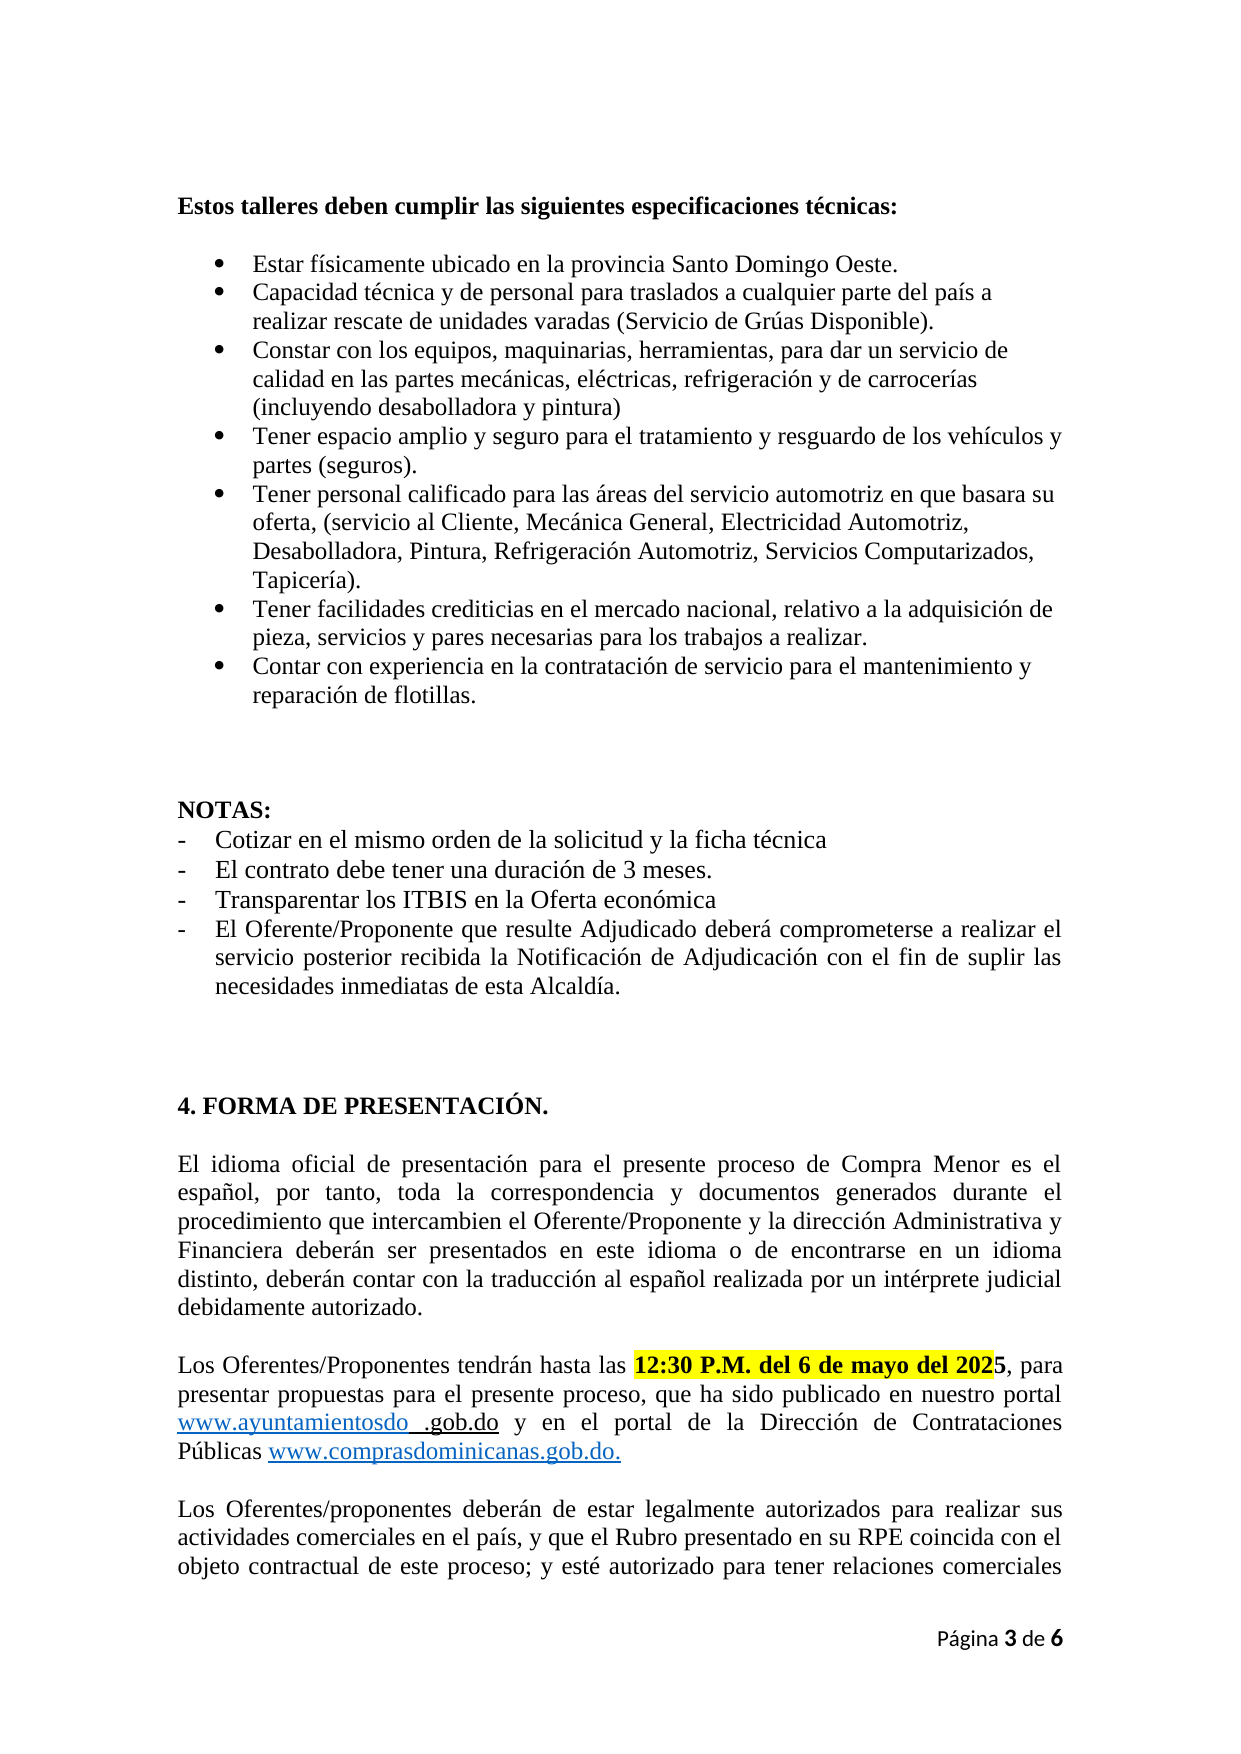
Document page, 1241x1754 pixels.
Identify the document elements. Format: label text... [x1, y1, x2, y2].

list El Oferente/Proponente que resulte Adjudicado deberá comprometerse a realizar el servicio posterior recibida la Notificación de Adjudicación con el fin de suplir las necesidades inmediatas de esta Alcaldía. [177, 914, 1063, 1000]
list Tener personal calificado para las áreas del servicio automotriz en que basara su oferta, (servicio al Cliente, Mecánica General, Electricidad Automotriz, Desabolladora, Pintura, Refrigeración Automotriz, Servicios Computarizados, Tapicería). [215, 479, 1063, 594]
list Contar con experiencia en la contratación de servicio para el mantenimiento y reparación de flotillas. [215, 651, 1063, 709]
list Tener espacio amplio y seguro para el tratamiento y resguardo de los vehículos y partes (seguros). [215, 421, 1063, 479]
list Constar con los equipos, maquinarias, herramientas, para dar un servicio de calidad en las partes mecánicas, eléctricas, refrigeración y de carrocerías (incluyendo desabolladora y pintura) [215, 335, 1063, 421]
list Transparentar los ITBIS en la Oferta económica [177, 884, 1063, 914]
list Capacidad técnica y de personal para traslados a cualquier parte del país a realizar rescate de unidades varadas (Servicio de Grúas Disponible). [215, 277, 1063, 335]
list El contrato debe tener una duración de 3 meses. [177, 854, 1063, 884]
text El idioma oficial de presentación para el presente proceso de Compra Menor es el español, por tanto, toda la correspondencia y documentos generados durante el procedimiento que intercambien el Oferente/Proponente y la dirección Administrativa y Financiera deberán ser presentados en este idioma o de encontrarse en un idioma distinto, deberán contar con la traducción al español realizada por un intérprete judicial debidamente autorizado. [177, 1149, 1063, 1321]
text Los Oferentes/Proponentes tendrán hasta las 12:30 P.M. del 6 de mayo del 2025, para presentar propuestas para el presente proceso, que ha sido publicado en nuestro portal www.ayuntamientosdo .gob.do y en el portal de la Dirección de Contrataciones Públicas www.comprasdominicanas.gob.do. [177, 1350, 1063, 1465]
text NOTAS: [177, 795, 1063, 824]
text 4. FORMA DE PRESENTACIÓN. [177, 1091, 1063, 1120]
list Estar físicamente ubicado en la provincia Santo Domingo Oeste. [215, 249, 1063, 277]
list Tener facilidades crediticias en el mercado nacional, relativo a la adquisición de pieza, servicios y pares necesarias para los trabajos a realizar. [215, 594, 1063, 651]
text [177, 1494, 1063, 1580]
text Estos talleres deben cumplir las siguientes especificaciones técnicas: [177, 191, 1063, 220]
list Cotizar en el mismo orden de la solicitud y la ficha técnica [177, 824, 1063, 854]
